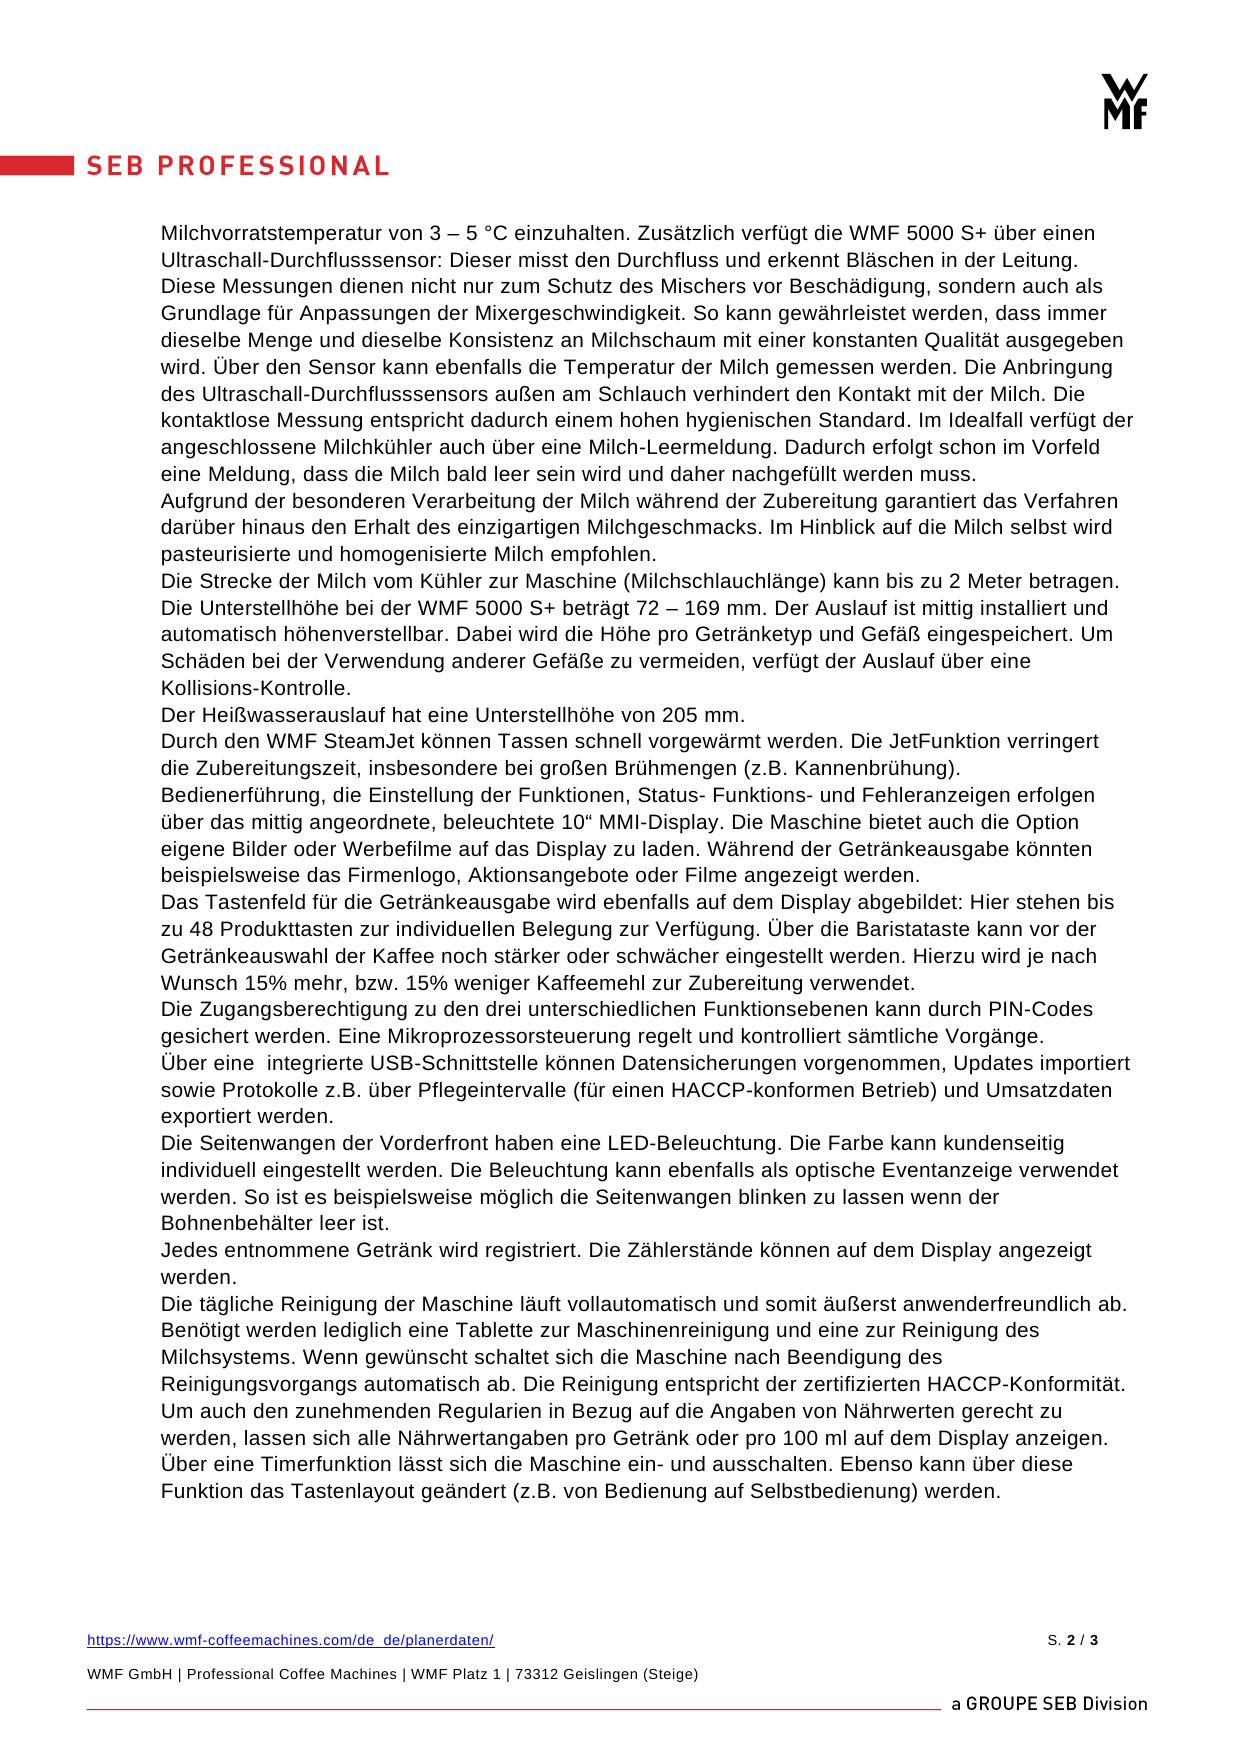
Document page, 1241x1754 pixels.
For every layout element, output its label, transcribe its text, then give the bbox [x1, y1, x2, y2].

text Die tägliche Reinigung der Maschine läuft vollautomatisch und somit äußerst anwenderfreundlich ab. Benötigt werden lediglich eine Tablette zur Maschinenreinigung und eine zur Reinigung des Milchsystems. Wenn gewünscht schaltet sich die Maschine nach Beendigung des Reinigungsvorgangs automatisch ab. Die Reinigung entspricht der zertifizierten HACCP-Konformität. [161, 1289, 1136, 1396]
text Bedienerführung, die Einstellung der Funktionen, Status- Funktions- und Fehleranzeigen erfolgen über das mittig angeordnete, beleuchtete 10“ MMI-Display. Die Maschine bietet auch die Option eigene Bilder oder Werbefilme auf das Display zu laden. Während der Getränkeausgabe könnten beispielsweise das Firmenlogo, Aktionsangebote oder Filme angezeigt werden. [161, 780, 1136, 887]
text Über eine integrierte USB-Schnittstelle können Datensicherungen vorgenommen, Updates importiert sowie Protokolle z.B. über Pflegeintervalle (für einen HACCP-konformen Betrieb) und Umsatzdaten exportiert werden. [161, 1048, 1136, 1128]
text Die Seitenwangen der Vorderfront haben eine LED-Beleuchtung. Die Farbe kann kundenseitig individuell eingestellt werden. Die Beleuchtung kann ebenfalls als optische Eventanzeige verwendet werden. So ist es beispielsweise möglich die Seitenwangen blinken zu lassen wenn der Bohnenbehälter leer ist. [161, 1128, 1136, 1235]
text Um auch den zunehmenden Regularien in Bezug auf die Angaben von Nährwerten gerecht zu werden, lassen sich alle Nährwertangaben pro Getränk oder pro 100 ml auf dem Display anzeigen. [161, 1396, 1136, 1449]
text Der Heißwasserauslauf hat eine Unterstellhöhe von 205 mm. [161, 700, 1136, 727]
text Die Zugangsberechtigung zu den drei unterschiedlichen Funktionsebenen kann durch PIN-Codes gesichert werden. Eine Mikroprozessorsteuerung regelt und kontrolliert sämtliche Vorgänge. [161, 994, 1136, 1048]
picture [0, 3, 1236, 187]
text Aufgrund der besonderen Verarbeitung der Milch während der Zubereitung garantiert das Verfahren darüber hinaus den Erhalt des einzigartigen Milchgeschmacks. Im Hinblick auf die Milch selbst wird pasteurisierte und homogenisierte Milch empfohlen. Die Strecke der Milch vom Kühler zur Maschine (Milchschlauchlänge) kann bis zu 2 Meter betragen. [161, 486, 1136, 593]
text Milchvorratstemperatur von 3 – 5 °C einzuhalten. Zusätzlich verfügt die WMF 5000 S+ über einen Ultraschall-Durchflusssensor: Dieser misst den Durchfluss und erkennt Bläschen in der Leitung. Diese Messungen dienen nicht nur zum Schutz des Mischers vor Beschädigung, sondern auch als Grundlage für Anpassungen der Mixergeschwindigkeit. So kann gewährleistet werden, dass immer dieselbe Menge und dieselbe Konsistenz an Milchschaum mit einer konstanten Qualität ausgegeben wird. Über den Sensor kann ebenfalls die Temperatur der Milch gemessen werden. Die Anbringung des Ultraschall-Durchflusssensors außen am Schlauch verhindert den Kontakt mit der Milch. Die kontaktlose Messung entspricht dadurch einem hohen hygienischen Standard. Im Idealfall verfügt der angeschlossene Milchkühler auch über eine Milch-Leermeldung. Dadurch erfolgt schon im Vorfeld eine Meldung, dass die Milch bald leer sein wird und daher nachgefüllt werden muss. [161, 218, 1136, 486]
text Jedes entnommene Getränk wird registriert. Die Zählerstände können auf dem Display angezeigt werden. [161, 1235, 1136, 1289]
picture [0, 1688, 1235, 1754]
text Das Tastenfeld für die Getränkeausgabe wird ebenfalls auf dem Display abgebildet: Hier stehen bis zu 48 Produkttasten zur individuellen Belegung zur Verfügung. Über die Baristataste kann vor der Getränkeauswahl der Kaffee noch stärker oder schwächer eingestellt werden. Hierzu wird je nach Wunsch 15% mehr, bzw. 15% weniger Kaffeemehl zur Zubereitung verwendet. [161, 887, 1136, 994]
text Die Unterstellhöhe bei der WMF 5000 S+ beträgt 72 – 169 mm. Der Auslauf ist mittig installiert und automatisch höhenverstellbar. Dabei wird die Höhe pro Getränketyp und Gefäß eingespeichert. Um Schäden bei der Verwendung anderer Gefäße zu vermeiden, verfügt der Auslauf über eine Kollisions-Kontrolle. [161, 593, 1136, 700]
text Über eine Timerfunktion lässt sich die Maschine ein- und ausschalten. Ebenso kann über diese Funktion das Tastenlayout geändert (z.B. von Bedienung auf Selbstbedienung) werden. [161, 1449, 1136, 1503]
text Durch den WMF SteamJet können Tassen schnell vorgewärmt werden. Die JetFunktion verringert die Zubereitungszeit, insbesondere bei großen Brühmengen (z.B. Kannenbrühung). [161, 727, 1136, 780]
